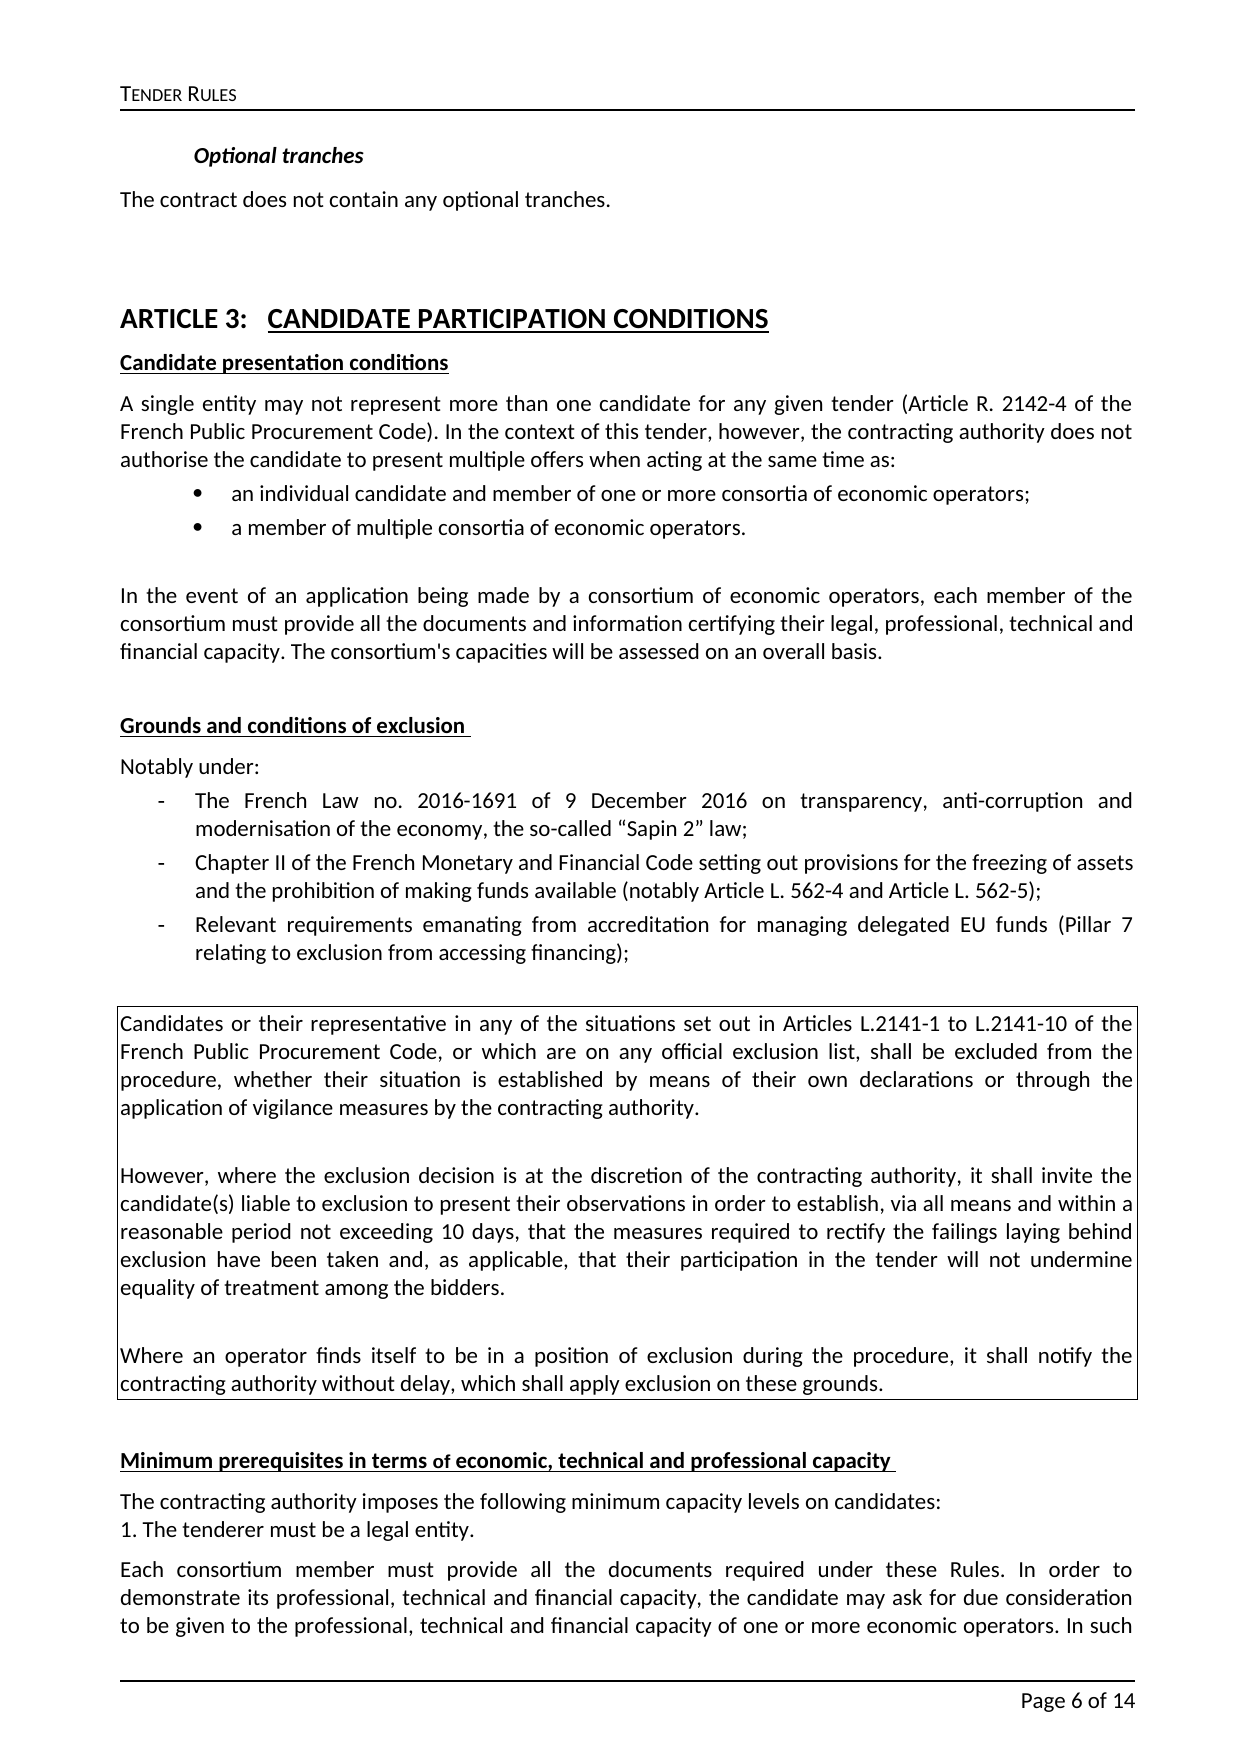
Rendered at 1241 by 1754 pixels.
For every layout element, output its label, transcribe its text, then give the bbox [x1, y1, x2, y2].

text In the event of an application being made by a consortium of economic operators, each member of the consortium must provide all the documents and information certifying their legal, professional, technical and financial capacity. The consortium's capacities will be assessed on an overall basis. [120, 581, 1135, 665]
subtitle Minimum prerequisites in terms of economic, technical and professional capacity [120, 1446, 1135, 1474]
subtitle Optional tranches [194, 141, 1135, 169]
list a member of multiple consortia of economic operators. [193, 513, 1135, 541]
text Where an operator finds itself to be in a position of exclusion during the procedure, it shall notify the contracting authority without delay, which shall apply exclusion on these grounds. [118, 1338, 1137, 1399]
text 1. The tenderer must be a legal entity. [120, 1515, 1135, 1543]
subtitle Grounds and conditions of exclusion [120, 711, 1135, 739]
list Chapter II of the French Monetary and Financial Code setting out provisions for the freezing of assets and the prohibition of making funds available (notably Article L. 562-4 and Article L. 562-5); [157, 848, 1135, 904]
list Candidate participation conditions [120, 300, 1135, 336]
text The contract does not contain any optional tranches. [120, 182, 1135, 213]
text Candidates or their representative in any of the situations set out in Articles L.2141-1 to L.2141-10 of the French Public Procurement Code, or which are on any official exclusion list, shall be excluded from the procedure, whether their situation is established by means of their own declarations or through the application of vigilance measures by the contracting authority. [118, 1007, 1137, 1121]
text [120, 1556, 1135, 1639]
text Notably under: [120, 752, 1135, 780]
subtitle Candidate presentation conditions [120, 348, 1135, 376]
list The French Law no. 2016-1691 of 9 December 2016 on transparency, anti-corruption and modernisation of the economy, the so-called “Sapin 2” law; [157, 786, 1135, 842]
list an individual candidate and member of one or more consortia of economic operators; [193, 479, 1135, 507]
text However, where the exclusion decision is at the discretion of the contracting authority, it shall invite the candidate(s) liable to exclusion to present their observations in order to establish, via all means and within a reasonable period not exceeding 10 days, that the measures required to rectify the failings laying behind exclusion have been taken and, as applicable, that their participation in the tender will not undermine equality of treatment among the bidders. [118, 1158, 1137, 1301]
text The contracting authority imposes the following minimum capacity levels on candidates: [120, 1487, 1135, 1515]
list Relevant requirements emanating from accreditation for managing delegated EU funds (Pillar 7 relating to exclusion from accessing financing); [157, 910, 1135, 966]
text A single entity may not represent more than one candidate for any given tender (Article R. 2142-4 of the French Public Procurement Code). In the context of this tender, however, the contracting authority does not authorise the candidate to present multiple offers when acting at the same time as: [120, 389, 1135, 473]
